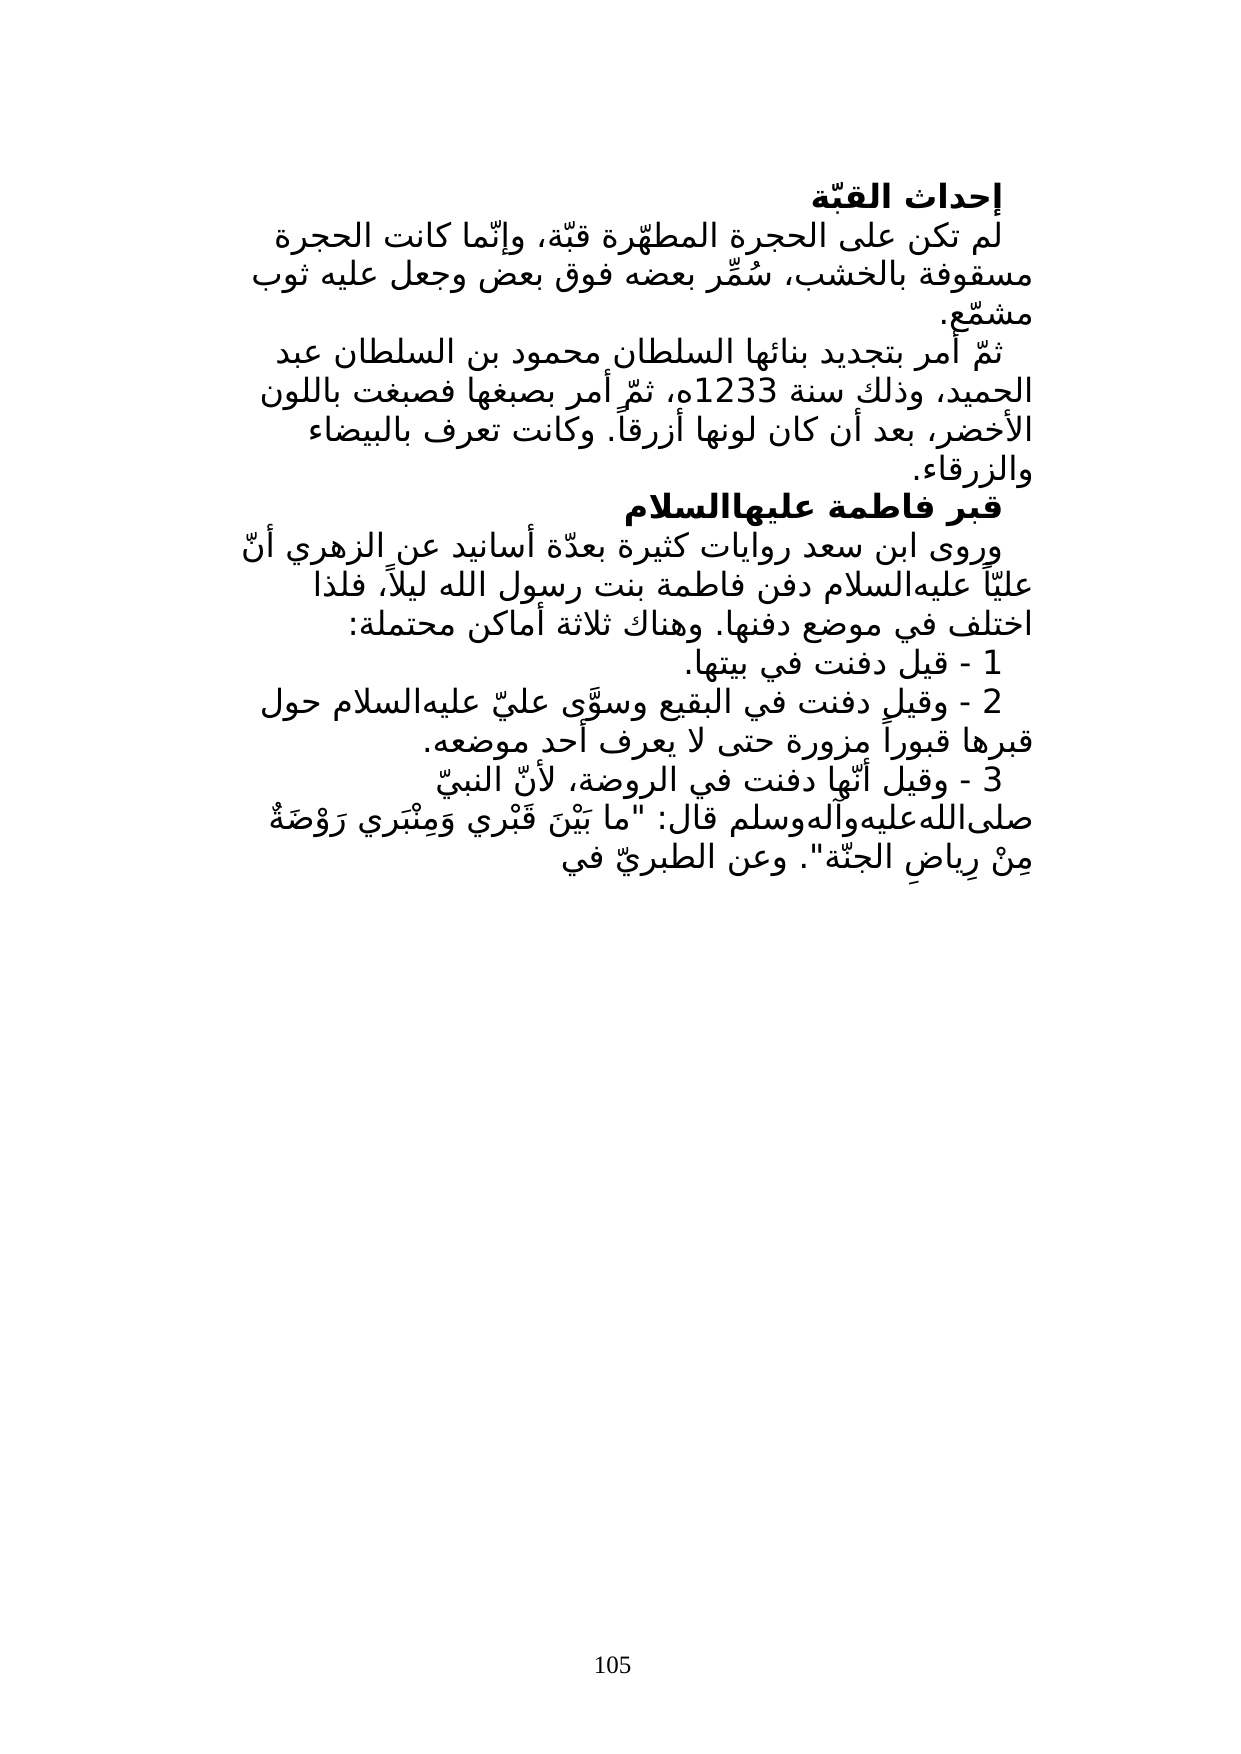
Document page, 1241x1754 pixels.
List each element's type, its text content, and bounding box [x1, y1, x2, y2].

text قبر فاطمة عليها‌السلام [222, 488, 1033, 527]
text 3 - وقيل أنّها دفنت في الروضة، لأنّ النبيّ صلى‌الله‌عليه‌وآله‌وسلم قال: "ما بَيْنَ قَبْري وَمِنْبَري رَوْضَةٌ مِنْ رِياضِ الجنّة". وعن الطبريّ في [222, 760, 1033, 877]
text ثمّ أمر بتجديد بنائها السلطان محمود بن السلطان عبد الحميد، وذلك سنة 1233ه، ثمّ أمر بصبغها فصبغت باللون الأخضر، بعد أن كان لونها أزرقاً. وكانت تعرف بالبيضاء والزرقاء. [222, 333, 1033, 488]
text 2 - وقيل دفنت في البقيع وسوَّى عليّ عليه‌السلام حول قبرها قبوراً مزورة حتى لا يعرف أحد موضعه. [222, 682, 1033, 760]
text إحداث القبّة [222, 177, 1033, 216]
text وروى ابن سعد روايات كثيرة بعدّة أسانيد عن الزهري أنّ عليّاً عليه‌السلام دفن فاطمة بنت رسول الله ليلاً، فلذا اختلف في موضع دفنها. وهناك ثلاثة أماكن محتملة: [222, 527, 1033, 643]
text 1 - قيل دفنت في بيتها. [222, 643, 1033, 682]
text لم تكن على الحجرة المطهّرة قبّة، وإنّما كانت الحجرة مسقوفة بالخشب، سُمِّر بعضه فوق بعض وجعل عليه ثوب مشمّع. [222, 216, 1033, 333]
